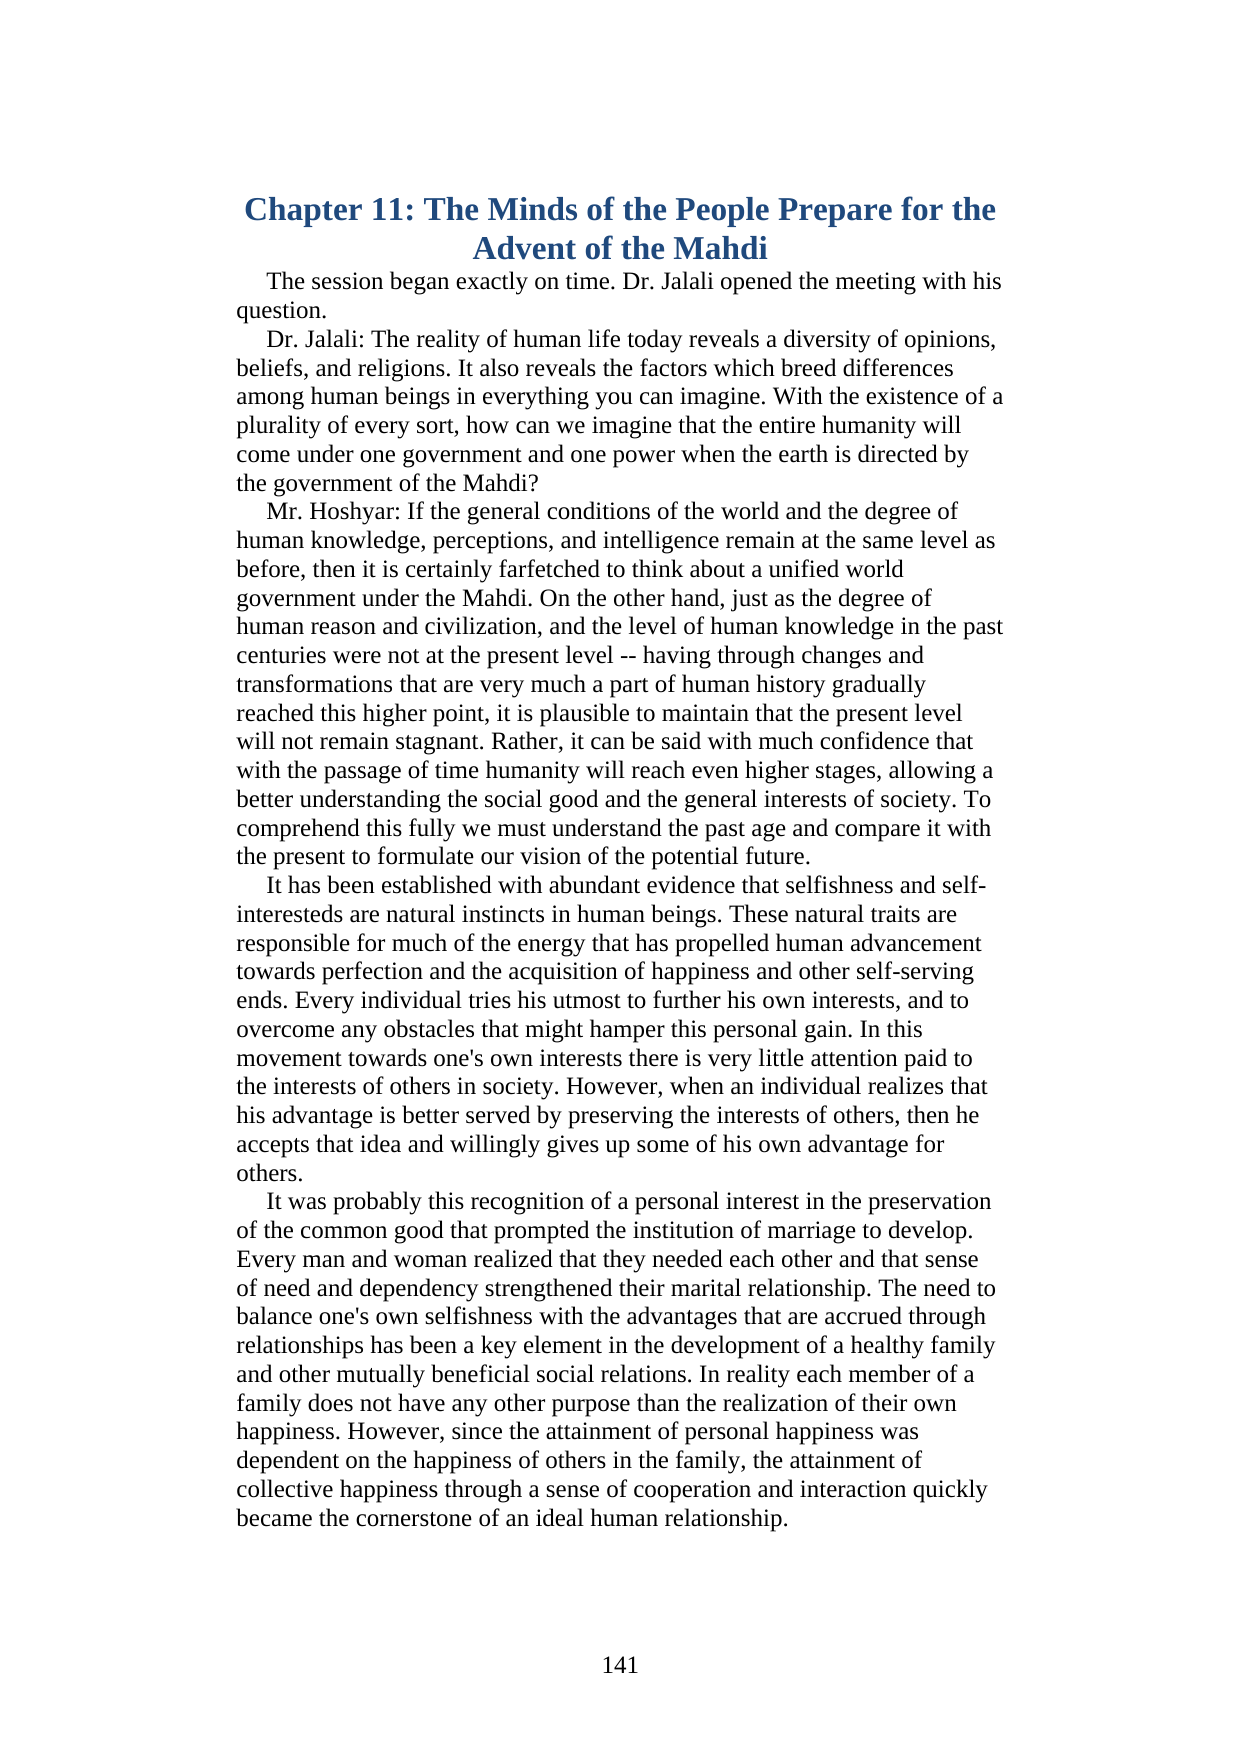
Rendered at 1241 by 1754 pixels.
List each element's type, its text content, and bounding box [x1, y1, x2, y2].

text Mr. Hoshyar: If the general conditions of the world and the degree of human knowledge, perceptions, and intelligence remain at the same level as before, then it is certainly farfetched to think about a unified world government under the Mahdi. On the other hand, just as the degree of human reason and civilization, and the level of human knowledge in the past centuries were not at the present level -- having through changes and transformations that are very much a part of human history gradually reached this higher point, it is plausible to maintain that the present level will not remain stagnant. Rather, it can be said with much confidence that with the passage of time humanity will reach even higher stages, allowing a better understanding the social good and the general interests of society. To comprehend this fully we must understand the past age and compare it with the present to formulate our vision of the potential future. [236, 496, 1004, 870]
text It has been established with abundant evidence that selfishness and self-interesteds are natural instincts in human beings. These natural traits are responsible for much of the energy that has propelled human advancement towards perfection and the acquisition of happiness and other self-serving ends. Every individual tries his utmost to further his own interests, and to overcome any obstacles that might hamper this personal gain. In this movement towards one's own interests there is very little attention paid to the interests of others in society. However, when an individual realizes that his advantage is better served by preserving the interests of others, then he accepts that idea and willingly gives up some of his own advantage for others. [236, 870, 1004, 1186]
text Dr. Jalali: The reality of human life today reveals a diversity of opinions, beliefs, and religions. It also reveals the factors which breed differences among human beings in everything you can imagine. With the existence of a plurality of every sort, how can we imagine that the entire humanity will come under one government and one power when the earth is directed by the government of the Mahdi? [236, 324, 1004, 496]
subtitle Chapter 11: The Minds of the People Prepare for the Advent of the Mahdi [236, 190, 1004, 266]
text It was probably this recognition of a personal interest in the preservation of the common good that prompted the institution of marriage to develop. Every man and woman realized that they needed each other and that sense of need and dependency strengthened their marital relationship. The need to balance one's own selfishness with the advantages that are accrued through relationships has been a key element in the development of a healthy family and other mutually beneficial social relations. In reality each member of a family does not have any other purpose than the realization of their own happiness. However, since the attainment of personal happiness was dependent on the happiness of others in the family, the attainment of collective happiness through a sense of cooperation and interaction quickly became the cornerstone of an ideal human relationship. [236, 1186, 1004, 1531]
text The session began exactly on time. Dr. Jalali opened the meeting with his question. [236, 266, 1004, 324]
